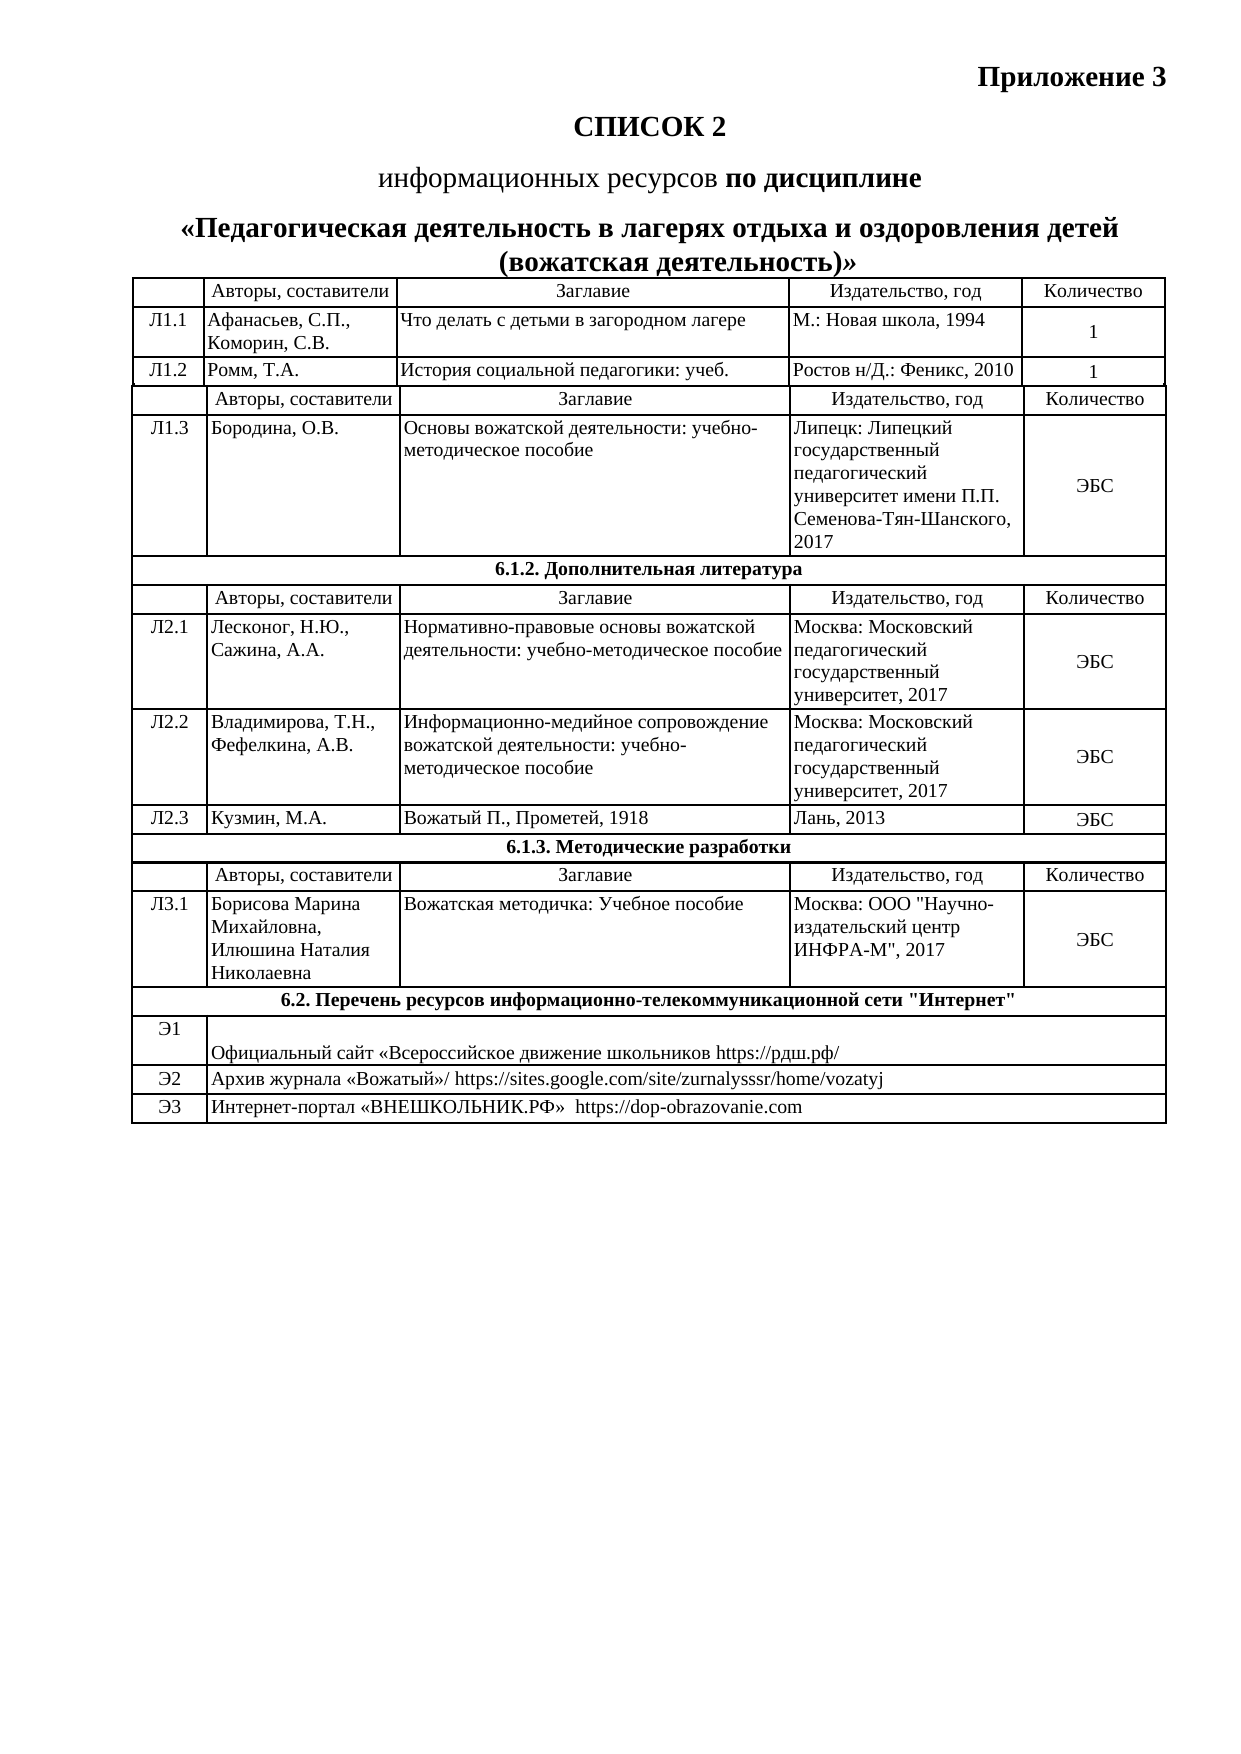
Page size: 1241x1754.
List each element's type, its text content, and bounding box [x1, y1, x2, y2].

table_cell Издательство, год [791, 387, 1023, 413]
table_cell Л3.1 [133, 892, 206, 986]
table_cell Ростов н/Д.: Феникс, 2010 [790, 358, 1021, 385]
table_cell Вожатская методичка: Учебное пособие [401, 892, 789, 986]
text информационных ресурсов по дисциплине [133, 160, 1167, 193]
table_cell 6.1.2. Дополнительная литература [133, 557, 1165, 584]
text СПИСОК 2 [133, 109, 1167, 143]
table_cell Заглавие [401, 864, 789, 890]
table_header Издательство, год [790, 279, 1021, 306]
table_cell [133, 387, 206, 413]
table_cell Нормативно-правовые основы вожатской деятельности: учебно-методическое пособие [401, 615, 789, 708]
table_cell 1 [1023, 358, 1164, 385]
table_cell Москва: ООО "Научно- издательский центр ИНФРА-М", 2017 [791, 892, 1023, 986]
table_cell Что делать с детьми в загородном лагере [398, 308, 788, 356]
table_cell [133, 864, 206, 890]
table_cell Афанасьев, С.П., Коморин, С.В. [205, 308, 396, 356]
table_cell 6.2. Перечень ресурсов информационно-телекоммуникационной сети "Интернет" [133, 988, 1165, 1014]
table_cell Э2 [133, 1066, 206, 1093]
table_cell Л2.1 [133, 615, 206, 708]
table_cell Официальный сайт «Всероссийское движение школьников https://рдш.рф/ [208, 1017, 1165, 1064]
table_cell Л1.3 [133, 416, 206, 555]
table_cell Э1 [133, 1017, 206, 1064]
table_header Заглавие [398, 279, 788, 306]
table_cell Количество [1025, 586, 1165, 613]
table_cell Л1.2 [134, 358, 203, 385]
table_cell Л1.1 [134, 308, 203, 356]
table_cell Авторы, составители [208, 387, 399, 413]
table_cell Москва: Московский педагогический государственный университет, 2017 [791, 615, 1023, 708]
table_cell ЭБС [1025, 892, 1165, 986]
table_cell Заглавие [401, 586, 789, 613]
table_cell 6.1.3. Методические разработки [133, 835, 1165, 861]
list Приложение 3 [208, 59, 1167, 93]
table_cell Бородина, О.В. [208, 416, 399, 555]
text «Педагогическая деятельность в лагерях отдыха и оздоровления детей (вожатская деятельность)» [133, 210, 1167, 277]
table_cell ЭБС [1025, 710, 1165, 804]
table_cell 1 [1023, 308, 1164, 356]
table_header [134, 279, 203, 306]
table_cell Кузмин, М.А. [208, 806, 399, 832]
table_cell Информационно-медийное сопровождение вожатской деятельности: учебно-методическое пособие [401, 710, 789, 804]
table_cell Л2.2 [133, 710, 206, 804]
table_cell Авторы, составители [208, 586, 399, 613]
table_cell Количество [1025, 864, 1165, 890]
table_cell Липецк: Липецкий государственный педагогический университет имени П.П. Семенова-Тян-Шанского, 2017 [791, 416, 1023, 555]
table_header Авторы, составители [205, 279, 396, 306]
table_cell Основы вожатской деятельности: учебно- методическое пособие [401, 416, 789, 555]
table_cell Лань, 2013 [791, 806, 1023, 832]
table_cell ЭБС [1025, 615, 1165, 708]
table_cell Авторы, составители [208, 864, 399, 890]
table_header Количество [1023, 279, 1164, 306]
table_cell Издательство, год [791, 864, 1023, 890]
table_cell Издательство, год [791, 586, 1023, 613]
table_cell Москва: Московский педагогический государственный университет, 2017 [791, 710, 1023, 804]
table_cell ЭБС [1025, 806, 1165, 832]
table_cell Э3 [133, 1095, 206, 1122]
table_cell Борисова Марина Михайловна, Илюшина Наталия Николаевна [208, 892, 399, 986]
table_cell Л2.3 [133, 806, 206, 832]
table_cell Интернет-портал «ВНЕШКОЛЬНИК.РФ» https://dop-obrazovanie.com [208, 1095, 1165, 1122]
table_cell ЭБС [1025, 416, 1165, 555]
table_cell Владимирова, Т.Н., Фефелкина, А.В. [208, 710, 399, 804]
table_cell Ромм, Т.А. [205, 358, 396, 385]
table_cell М.: Новая школа, 1994 [790, 308, 1021, 356]
table_cell [133, 586, 206, 613]
table_cell Вожатый П., Прометей, 1918 [401, 806, 789, 832]
table_cell Заглавие [401, 387, 789, 413]
table_cell Архив журнала «Вожатый»/ https://sites.google.com/site/zurnalysssr/home/vozatyj [208, 1066, 1165, 1093]
table_cell История социальной педагогики: учеб. пособие [398, 358, 788, 385]
table_cell Количество [1025, 387, 1165, 413]
table_cell Лесконог, Н.Ю., Сажина, А.А. [208, 615, 399, 708]
